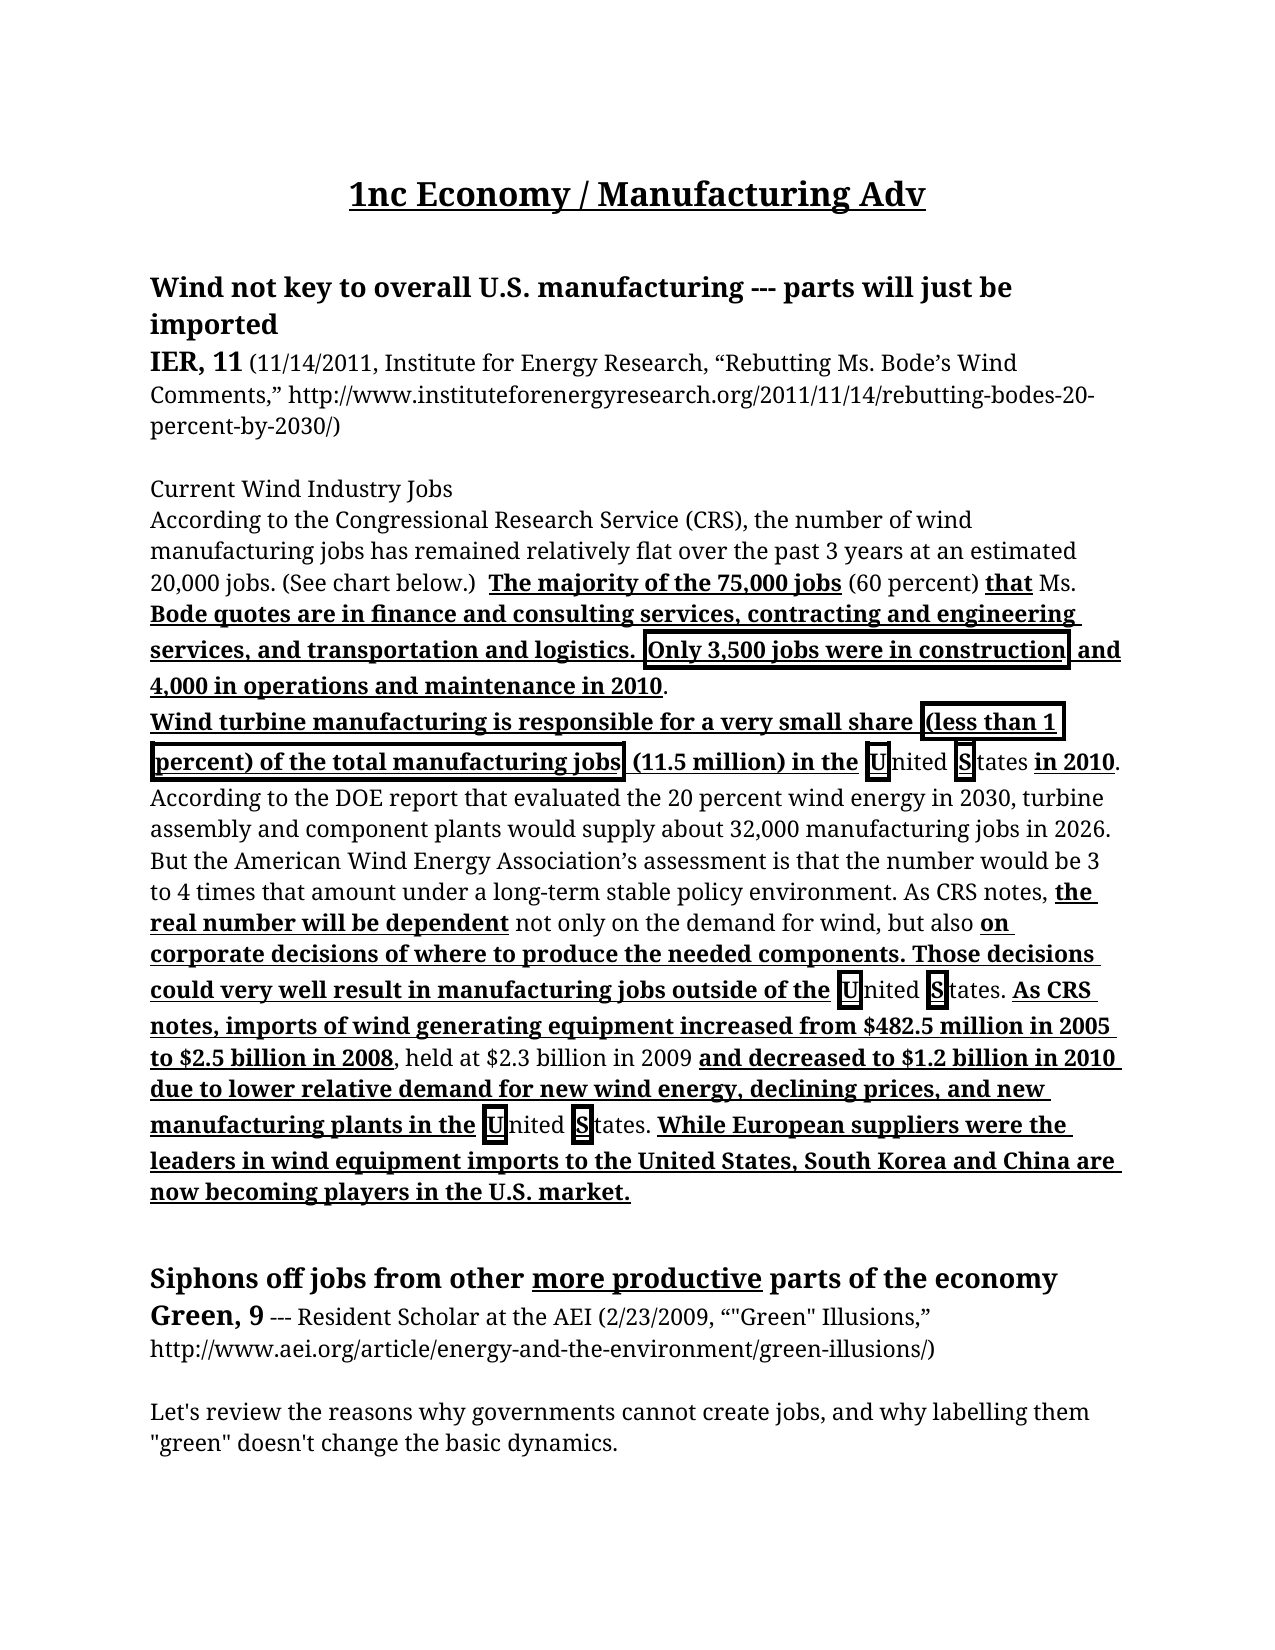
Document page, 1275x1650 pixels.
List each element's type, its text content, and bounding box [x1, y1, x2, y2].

subtitle 1nc Economy / Manufacturing Adv [150, 171, 1125, 216]
subtitle Wind not key to overall U.S. manufacturing --- parts will just be imported [150, 268, 1125, 342]
text Green, 9 --- Resident Scholar at the AEI (2/23/2009, “"Green" Illusions,” http://www.aei.org/article/energy-and-the-environment/green-illusions/) [150, 1296, 1125, 1364]
text Wind turbine manufacturing is responsible for a very small share (less than 1 percent) of the total manufacturing jobs (11.5 million) in the United States in 2010. According to the DOE report that evaluated the 20 percent wind energy in 2030, turbine assembly and component plants would supply about 32,000 manufacturing jobs in 2026. But the American Wind Energy Association’s assessment is that the number would be 3 to 4 times that amount under a long-term stable policy environment. As CRS notes, the real number will be dependent not only on the demand for wind, but also on corporate decisions of where to produce the needed components. Those decisions could very well result in manufacturing jobs outside of the United States. As CRS notes, imports of wind generating equipment increased from $482.5 million in 2005 to $2.5 billion in 2008, held at $2.3 billion in 2009 and decreased to $1.2 billion in 2010 due to lower relative demand for new wind energy, declining prices, and new manufacturing plants in the United States. While European suppliers were the leaders in wind equipment imports to the United States, South Korea and China are now becoming players in the U.S. market. [150, 701, 1125, 1207]
text According to the Congressional Research Service (CRS), the number of wind manufacturing jobs has remained relatively flat over the past 3 years at an estimated 20,000 jobs. (See chart below.) The majority of the 75,000 jobs (60 percent) that Ms. Bode quotes are in finance and consulting services, contracting and engineering services, and transportation and logistics. Only 3,500 jobs were in construction and 4,000 in operations and maintenance in 2010. [150, 504, 1125, 701]
subtitle Siphons off jobs from other more productive parts of the economy [150, 1259, 1125, 1296]
text IER, 11 (11/14/2011, Institute for Energy Research, “Rebutting Ms. Bode’s Wind Comments,” http://www.instituteforenergyresearch.org/2011/11/14/rebutting-bodes-20-percent-by-2030/) [150, 342, 1125, 441]
text Let's review the reasons why governments cannot create jobs, and why labelling them "green" doesn't change the basic dynamics. [150, 1395, 1125, 1458]
text Current Wind Industry Jobs [150, 473, 1125, 504]
